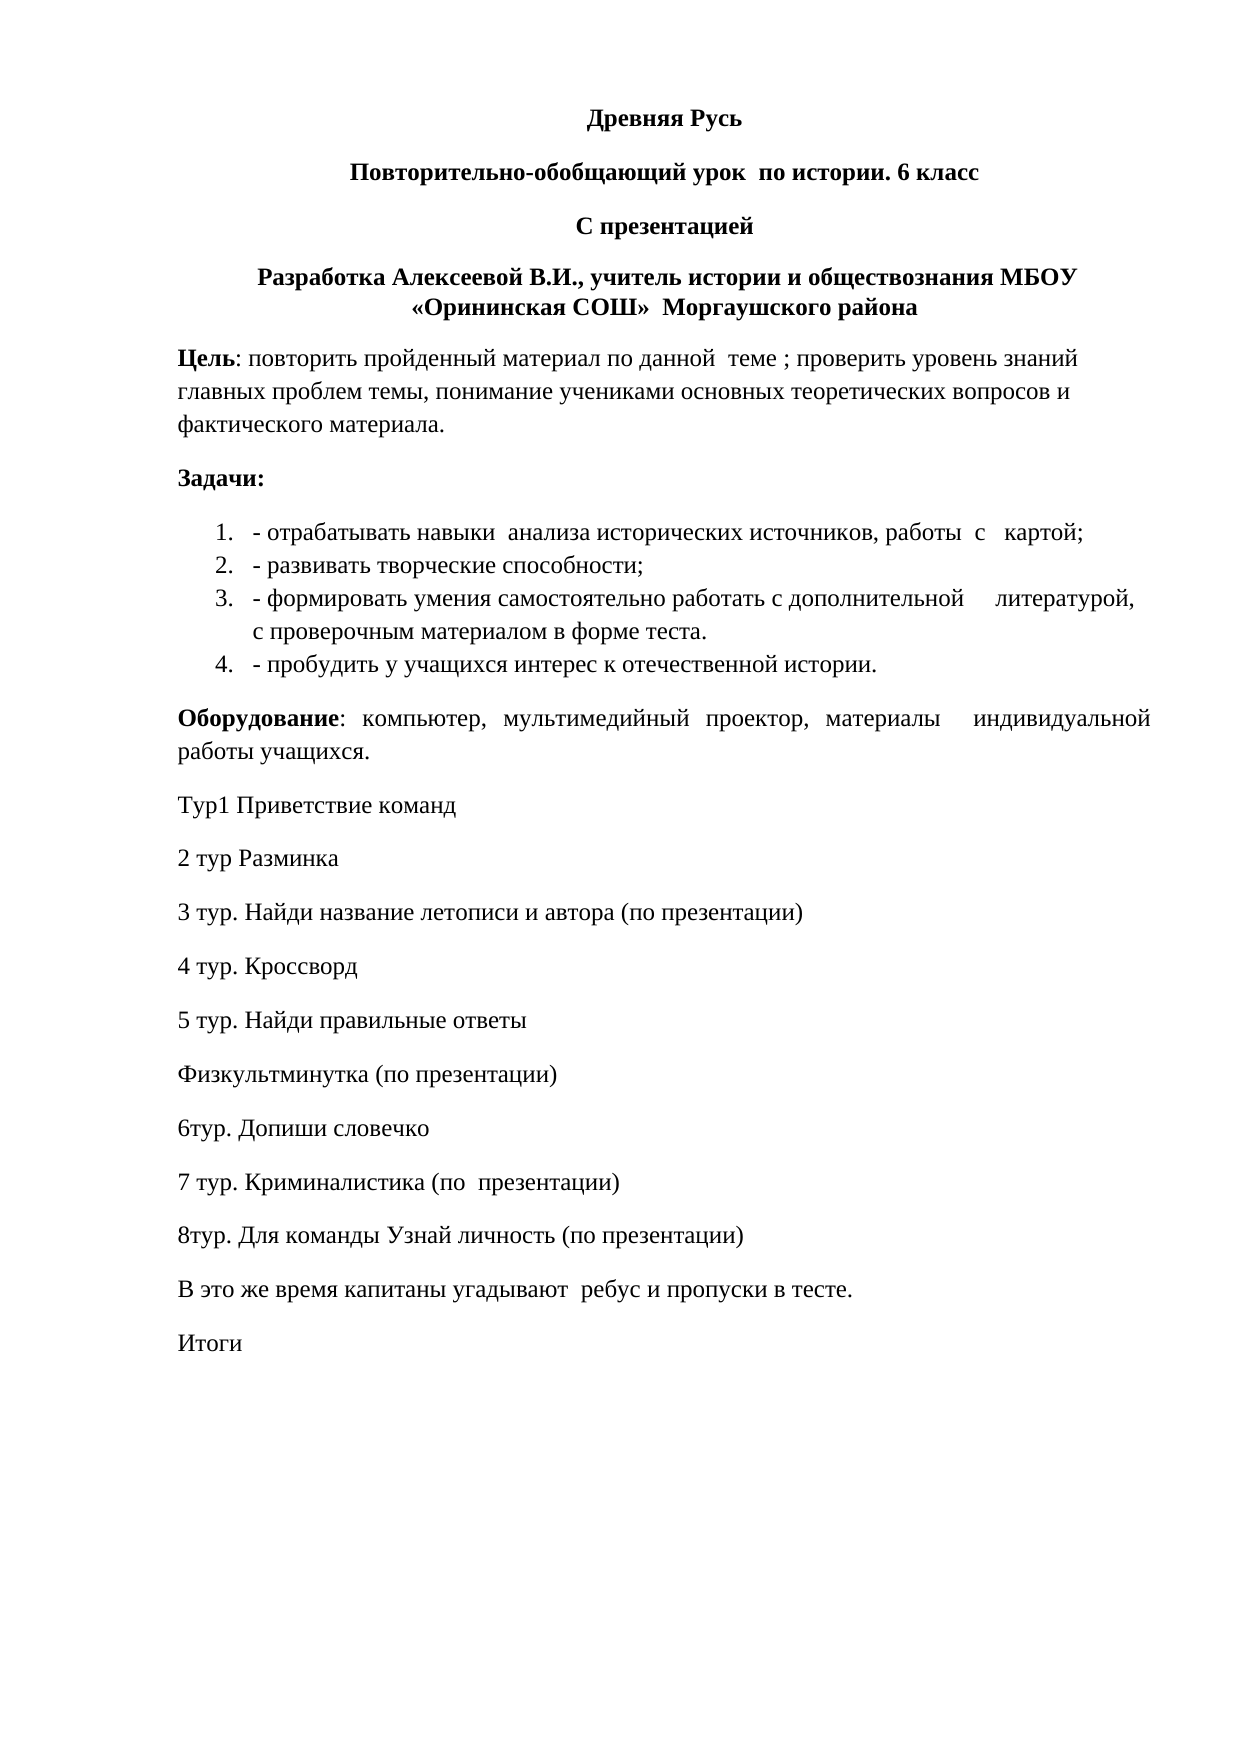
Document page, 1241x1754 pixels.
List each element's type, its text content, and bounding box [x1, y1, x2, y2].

text 5 тур. Найди правильные ответы [177, 1005, 1152, 1034]
list - отрабатывать навыки анализа исторических источников, работы с картой; [215, 517, 1152, 546]
text Физкультминутка (по презентации) [177, 1059, 1152, 1088]
list - пробудить у учащихся интерес к отечественной истории. [215, 649, 1152, 678]
text Итоги [177, 1328, 1152, 1357]
text Оборудование: компьютер, мультимедийный проектор, материалы индивидуальной работы учащихся. [177, 703, 1152, 764]
text В это же время капитаны угадывают ребус и пропуски в тесте. [177, 1274, 1152, 1303]
list - формировать умения самостоятельно работать с дополнительной литературой, с проверочным материалом в форме теста. [215, 583, 1152, 645]
text 8тур. Для команды Узнай личность (по презентации) [177, 1221, 1152, 1249]
text 3 тур. Найди название летописи и автора (по презентации) [177, 897, 1152, 926]
text 6тур. Допиши словечко [177, 1113, 1152, 1142]
text Повторительно-обобщающий урок по истории. 6 класс [177, 157, 1152, 186]
text С презентацией [177, 211, 1152, 240]
text 7 тур. Криминалистика (по презентации) [177, 1167, 1152, 1195]
text Разработка Алексеевой В.И., учитель истории и обществознания МБОУ «Орининская СОШ» Моргаушского района [177, 262, 1152, 321]
text 2 тур Разминка [177, 843, 1152, 872]
text 4 тур. Кроссворд [177, 951, 1152, 980]
text Цель: повторить пройденный материал по данной теме ; проверить уровень знаний главных проблем темы, понимание учениками основных теоретических вопросов и фактического материала. [177, 343, 1152, 438]
text Задачи: [177, 463, 1152, 492]
list - развивать творческие способности; [215, 550, 1152, 579]
text Тур1 Приветствие команд [177, 790, 1152, 818]
text Древняя Русь [177, 103, 1152, 132]
